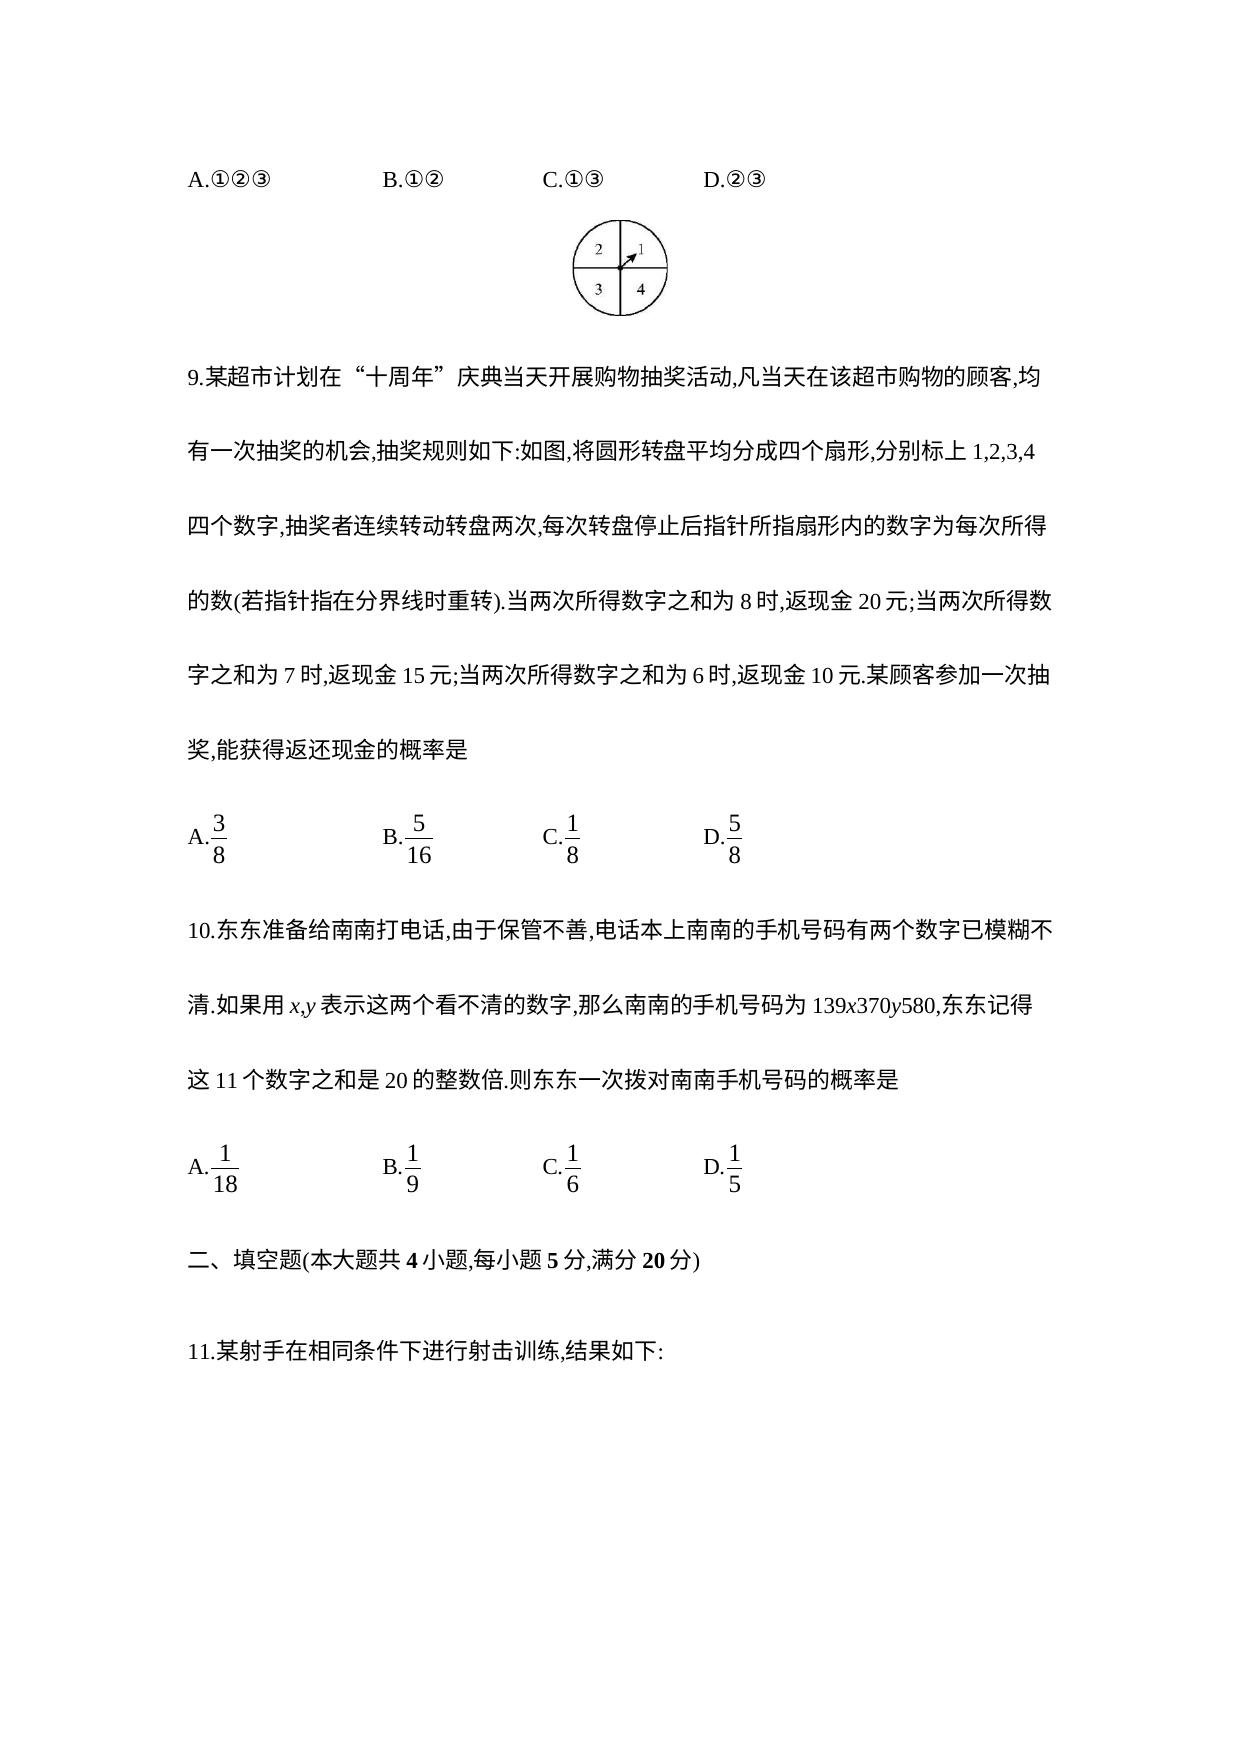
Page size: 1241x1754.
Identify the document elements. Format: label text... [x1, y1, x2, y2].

text A. B. C. D. [187, 807, 1053, 872]
text 二、填空题(本大题共4小题,每小题5分,满分20分) [187, 1226, 1053, 1291]
text 9.某超市计划在“十周年”庆典当天开展购物抽奖活动,凡当天在该超市购物的顾客,均有一次抽奖的机会,抽奖规则如下:如图,将圆形转盘平均分成四个扇形,分别标上1,2,3,4四个数字,抽奖者连续转动转盘两次,每次转盘停止后指针所指扇形内的数字为每次所得的数(若指针指在分界线时重转).当两次所得数字之和为8时,返现金20元;当两次所得数字之和为7时,返现金15元;当两次所得数字之和为6时,返现金10元.某顾客参加一次抽奖,能获得返还现金的概率是 [187, 343, 1053, 781]
text 10.东东准备给南南打电话,由于保管不善,电话本上南南的手机号码有两个数字已模糊不清.如果用x,y表示这两个看不清的数字,那么南南的手机号码为139x370y580,东东记得这11个数字之和是20的整数倍.则东东一次拨对南南手机号码的概率是 [187, 897, 1053, 1111]
text A. B. C. D. [187, 1137, 1053, 1202]
text A.①②③ B.①② C.①③ D.②③ [187, 162, 1053, 194]
picture [572, 220, 668, 316]
text 11.某射手在相同条件下进行射击训练,结果如下: [187, 1317, 1053, 1382]
